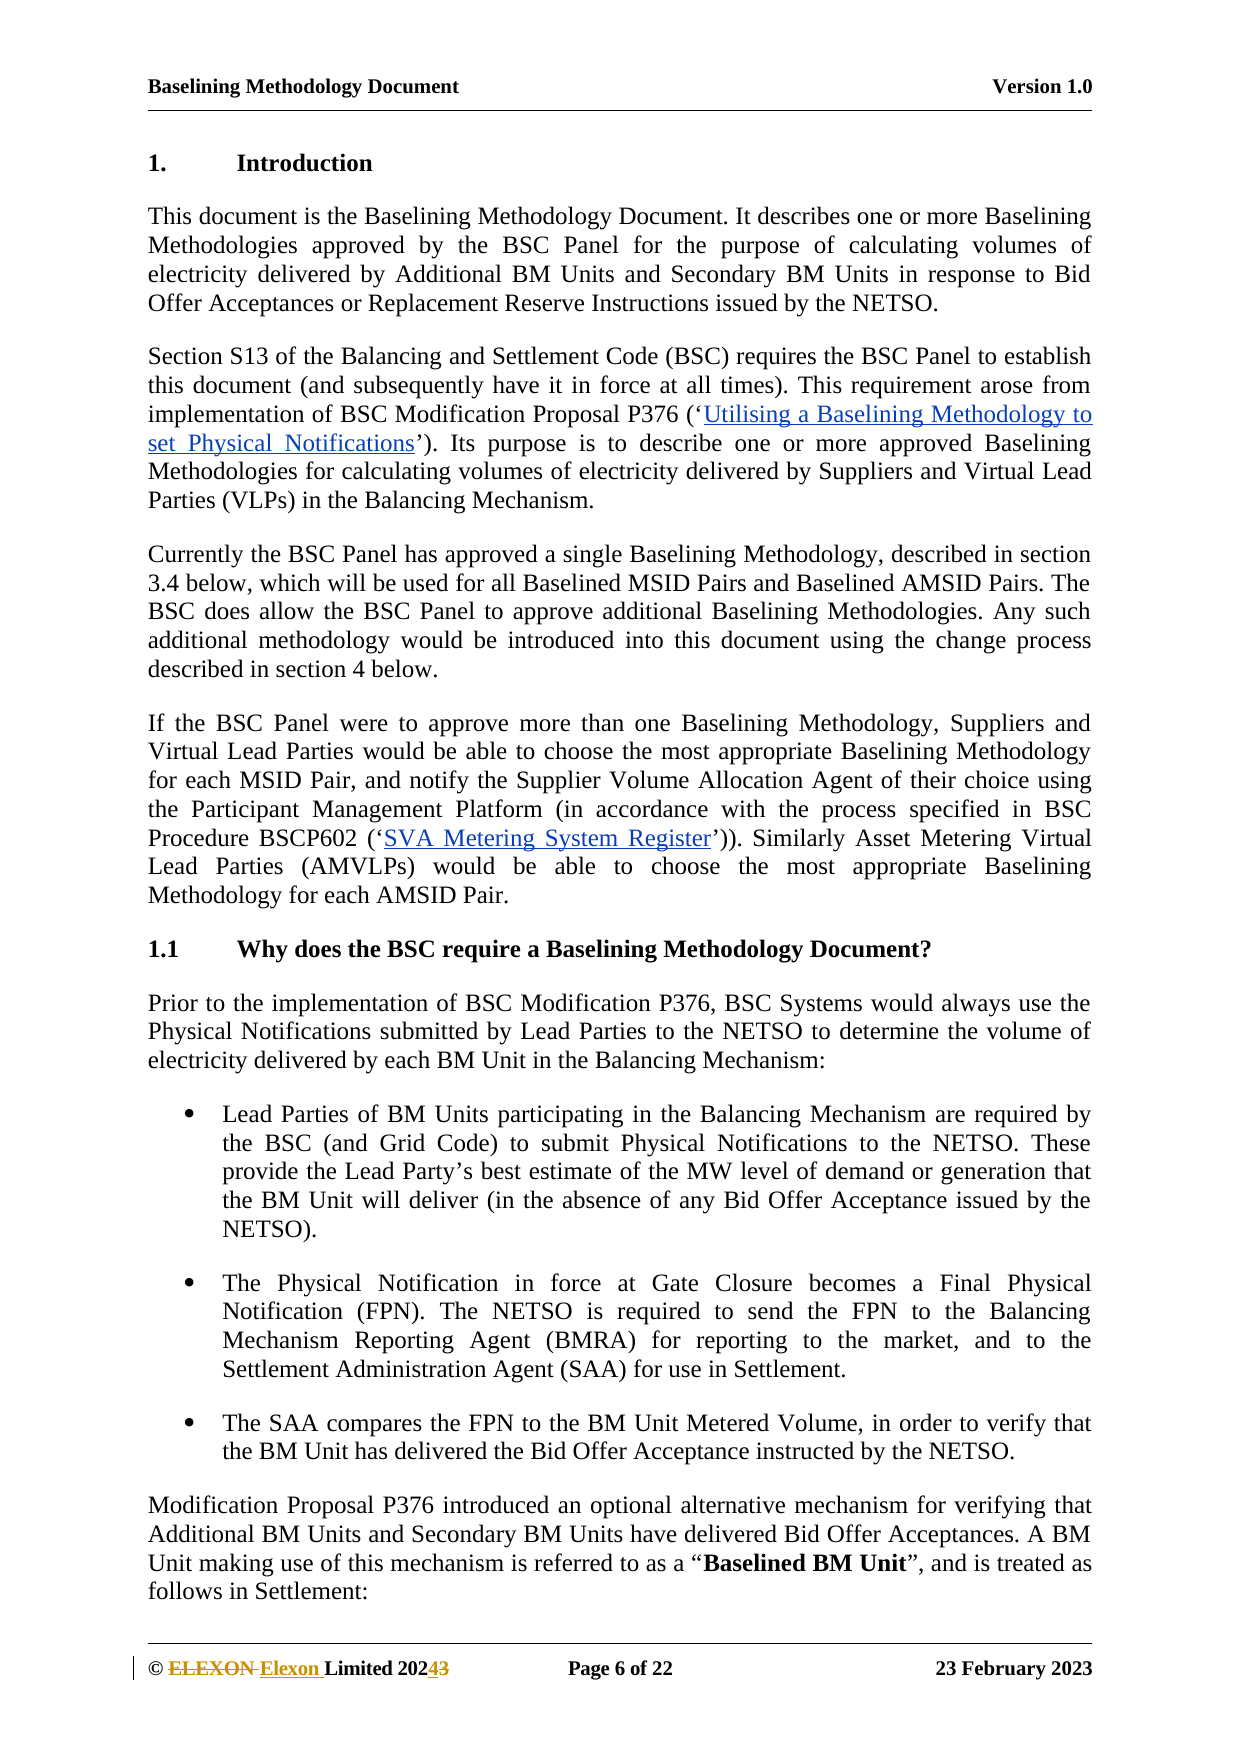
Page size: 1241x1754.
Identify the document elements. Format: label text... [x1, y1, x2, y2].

text If the BSC Panel were to approve more than one Baselining Methodology, Suppliers and Virtual Lead Parties would be able to choose the most appropriate Baselining Methodology for each MSID Pair, and notify the Supplier Volume Allocation Agent of their choice using the Participant Management Platform (in accordance with the process specified in BSC Procedure BSCP602 (‘SVA Metering System Register’)). Similarly Asset Metering Virtual Lead Parties (AMVLPs) would be able to choose the most appropriate Baselining Methodology for each AMSID Pair. [148, 708, 1092, 909]
text Prior to the implementation of BSC Modification P376, BSC Systems would always use the Physical Notifications submitted by Lead Parties to the NETSO to determine the volume of electricity delivered by each BM Unit in the Balancing Mechanism: [148, 988, 1092, 1074]
text 1.1 Why does the BSC require a Baselining Methodology Document? [148, 934, 1092, 963]
list The Physical Notification in force at Gate Closure becomes a Final Physical Notification (FPN). The NETSO is required to send the FPN to the Balancing Mechanism Reporting Agent (BMRA) for reporting to the market, and to the Settlement Administration Agent (SAA) for use in Settlement. [185, 1268, 1092, 1383]
text This document is the Baselining Methodology Document. It describes one or more Baselining Methodologies approved by the BSC Panel for the purpose of calculating volumes of electricity delivered by Additional BM Units and Secondary BM Units in response to Bid Offer Acceptances or Replacement Reserve Instructions issued by the NETSO. [148, 201, 1092, 316]
text Section S13 of the Balancing and Settlement Code (BSC) requires the BSC Panel to establish this document (and subsequently have it in force at all times). This requirement arose from implementation of BSC Modification Proposal P376 (‘Utilising a Baselining Methodology to set Physical Notifications’). Its purpose is to describe one or more approved Baselining Methodologies for calculating volumes of electricity delivered by Suppliers and Virtual Lead Parties (VLPs) in the Balancing Mechanism. [148, 341, 1092, 514]
text 1. Introduction [148, 148, 1092, 176]
list Lead Parties of BM Units participating in the Balancing Mechanism are required by the BSC (and Grid Code) to submit Physical Notifications to the NETSO. These provide the Lead Party’s best estimate of the MW level of demand or generation that the BM Unit will deliver (in the absence of any Bid Offer Acceptance issued by the NETSO). [185, 1099, 1092, 1243]
list The SAA compares the FPN to the BM Unit Metered Volume, in order to verify that the BM Unit has delivered the Bid Offer Acceptance instructed by the NETSO. [185, 1408, 1092, 1465]
text Currently the BSC Panel has approved a single Baselining Methodology, described in section 3.4 below, which will be used for all Baselined MSID Pairs and Baselined AMSID Pairs. The BSC does allow the BSC Panel to approve additional Baselining Methodologies. Any such additional methodology would be introduced into this document using the change process described in section 4 below. [148, 539, 1092, 683]
text Modification Proposal P376 introduced an optional alternative mechanism for verifying that Additional BM Units and Secondary BM Units have delivered Bid Offer Acceptances. A BM Unit making use of this mechanism is referred to as a “Baselined BM Unit”, and is treated as follows in Settlement: [148, 1490, 1092, 1605]
